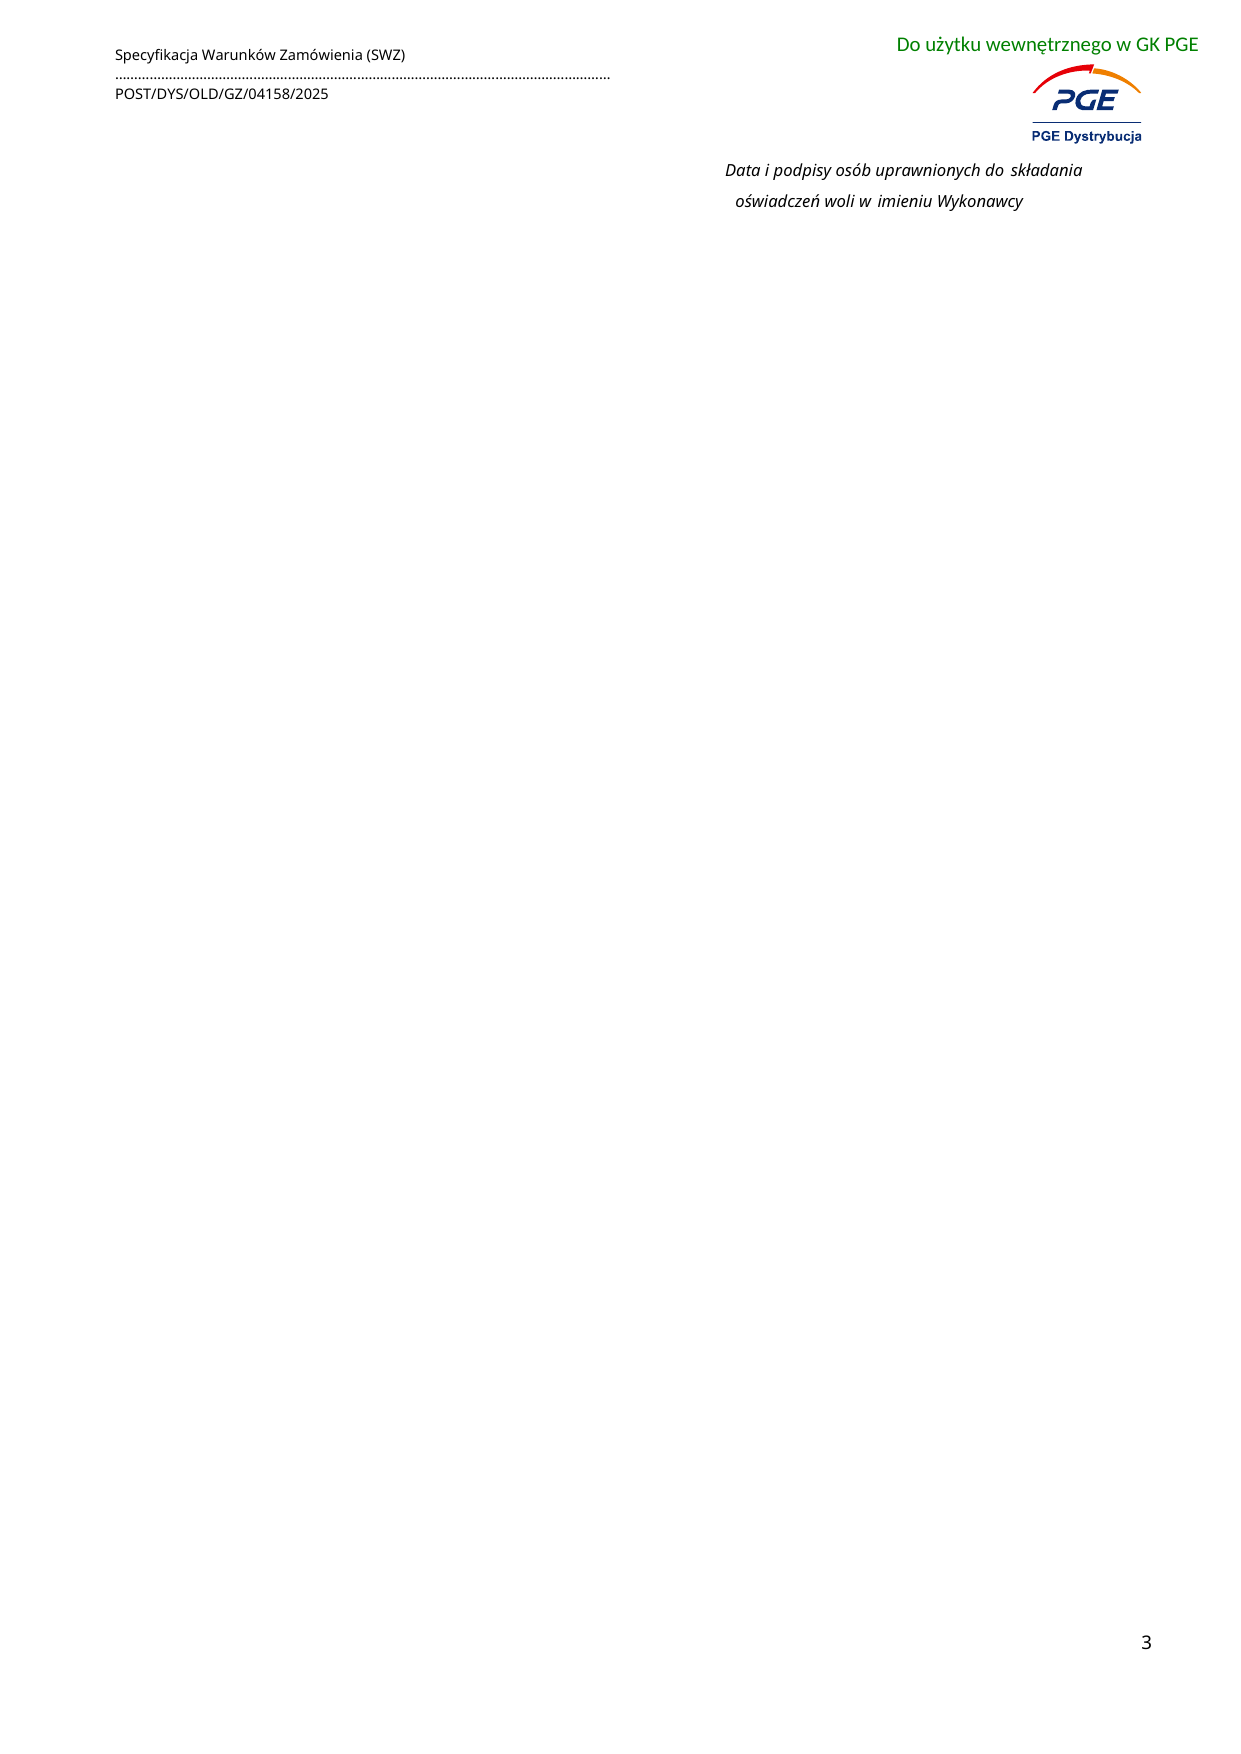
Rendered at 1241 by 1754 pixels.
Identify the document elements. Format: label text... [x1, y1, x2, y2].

text Data i podpisy osób uprawnionych do składania [664, 159, 1144, 182]
text oświadczeń woli w imieniu Wykonawcy [664, 190, 1144, 213]
